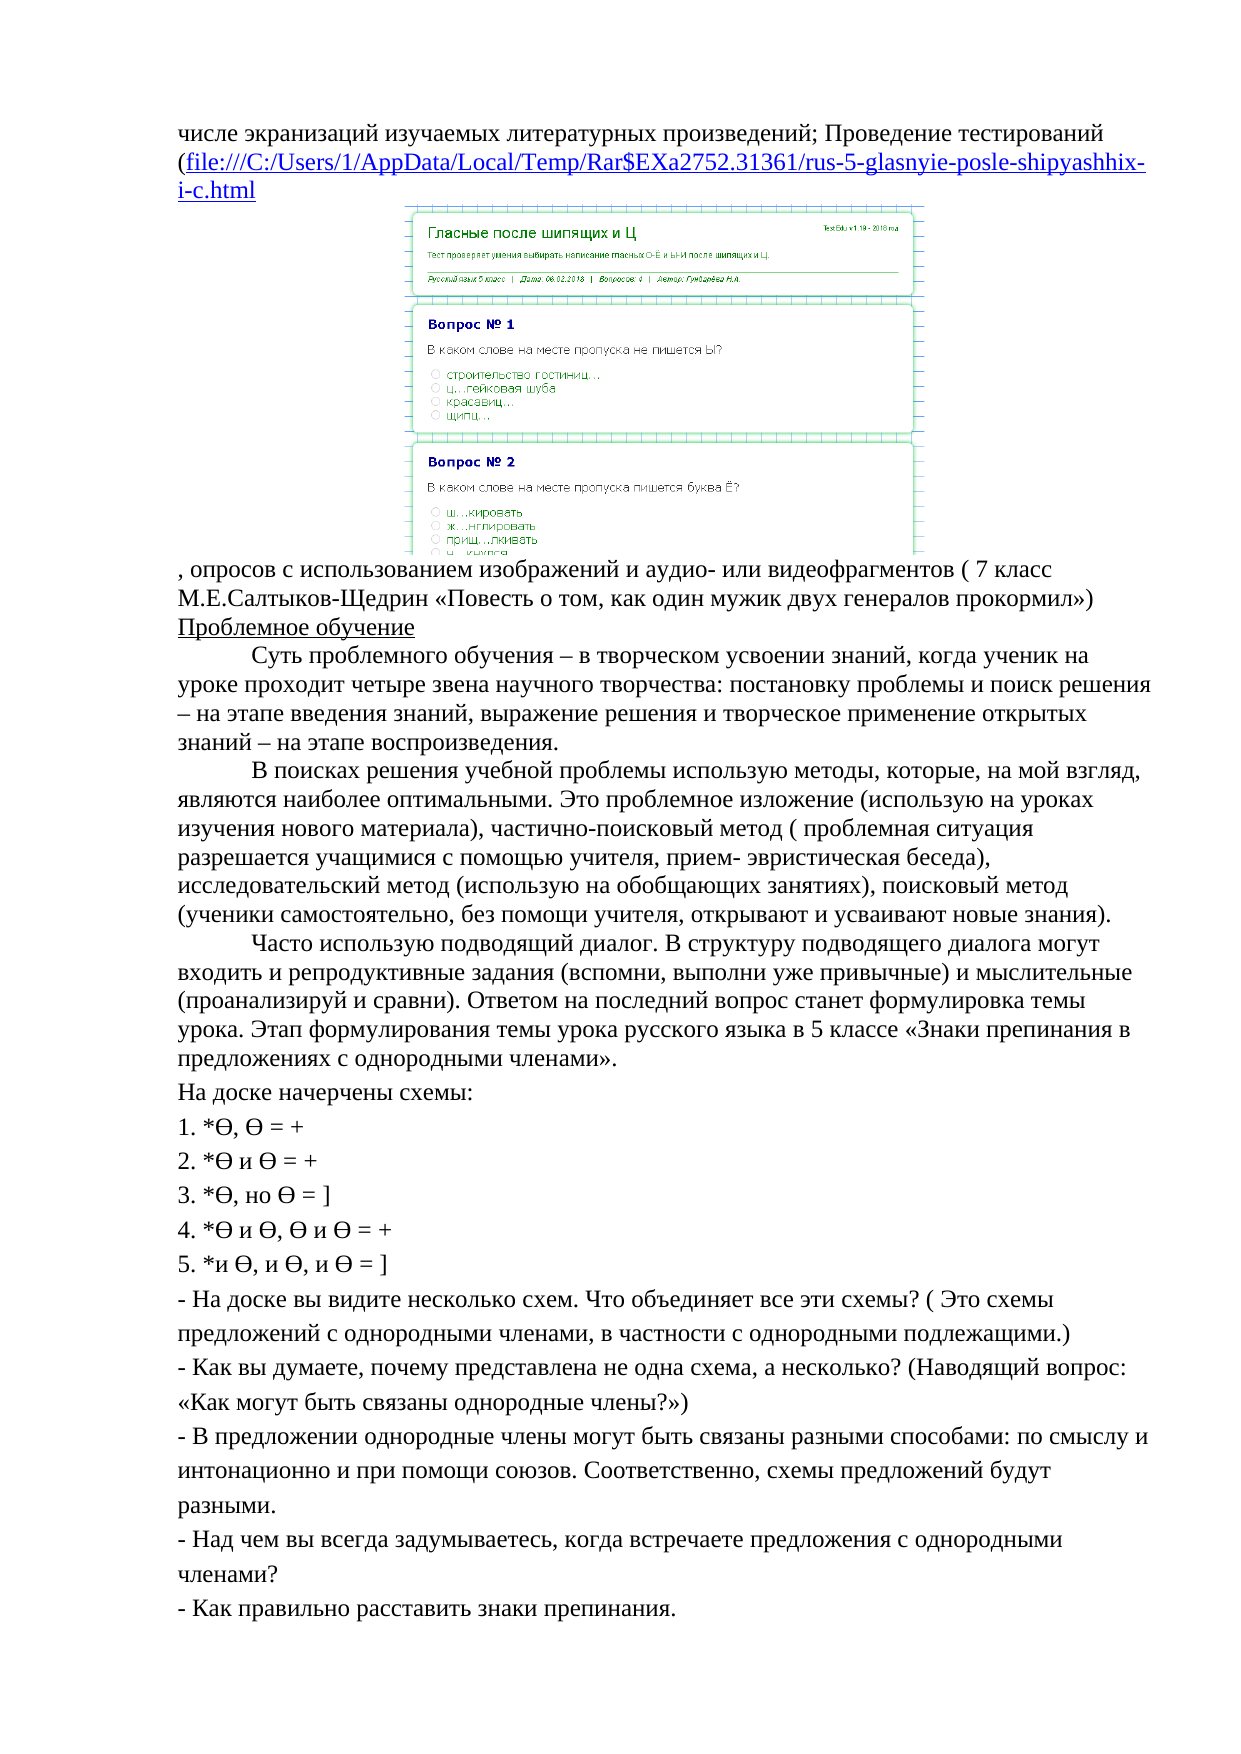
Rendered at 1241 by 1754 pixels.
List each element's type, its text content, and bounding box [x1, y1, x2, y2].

text - Как вы думаете, почему представлена не одна схема, а несколько? (Наводящий вопрос: «Как могут быть связаны однородные члены?») [177, 1347, 1152, 1416]
text Часто использую подводящий диалог. В структуру подводящего диалога могут входить и репродуктивные задания (вспомни, выполни уже привычные) и мыслительные (проанализируй и сравни). Ответом на последний вопрос станет формулировка темы урока. Этап формулирования темы урока русского языка в 5 классе «Знаки препинания в предложениях с однородными членами». [177, 928, 1152, 1072]
text 2. *Ө и Ө = + [177, 1141, 1152, 1175]
text , опросов с использованием изображений и аудио- или видеофрагментов ( 7 класс М.Е.Салтыков-Щедрин «Повесть о том, как один мужик двух генералов прокормил») [177, 554, 1152, 612]
text 3. *Ө, но Ө = ] [177, 1175, 1152, 1209]
text Суть проблемного обучения – в творческом усвоении знаний, когда ученик на уроке проходит четыре звена научного творчества: постановку проблемы и поиск решения – на этапе введения знаний, выражение решения и творческое применение открытых знаний – на этапе воспроизведения. [177, 641, 1152, 756]
text 5. *и Ө, и Ө, и Ө = ] [177, 1244, 1152, 1278]
text 1. *Ө, Ө = + [177, 1106, 1152, 1141]
text - В предложении однородные члены могут быть связаны разными способами: по смыслу и интонационно и при помощи союзов. Соответственно, схемы предложений будут разными. [177, 1416, 1152, 1519]
text В поисках решения учебной проблемы использую методы, которые, на мой взгляд, являются наиболее оптимальными. Это проблемное изложение (использую на уроках изучения нового материала), частично-поисковый метод ( проблемная ситуация разрешается учащимися с помощью учителя, прием- эвристическая беседа), исследовательский метод (использую на обобщающих занятиях), поисковый метод (ученики самостоятельно, без помощи учителя, открывают и усваивают новые знания). [177, 756, 1152, 928]
text На доске начерчены схемы: [177, 1072, 1152, 1106]
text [177, 118, 1152, 204]
text Проблемное обучение [177, 612, 1152, 641]
text - На доске вы видите несколько схем. Что объединяет все эти схемы? ( Это схемы предложений с однородными членами, в частности с однородными подлежащими.) [177, 1278, 1152, 1347]
text 4. *Ө и Ө, Ө и Ө = + [177, 1209, 1152, 1244]
text - Как правильно расставить знаки препинания. [177, 1587, 1152, 1622]
picture [404, 204, 925, 555]
text - Над чем вы всегда задумываетесь, когда встречаете предложения с однородными членами? [177, 1519, 1152, 1587]
